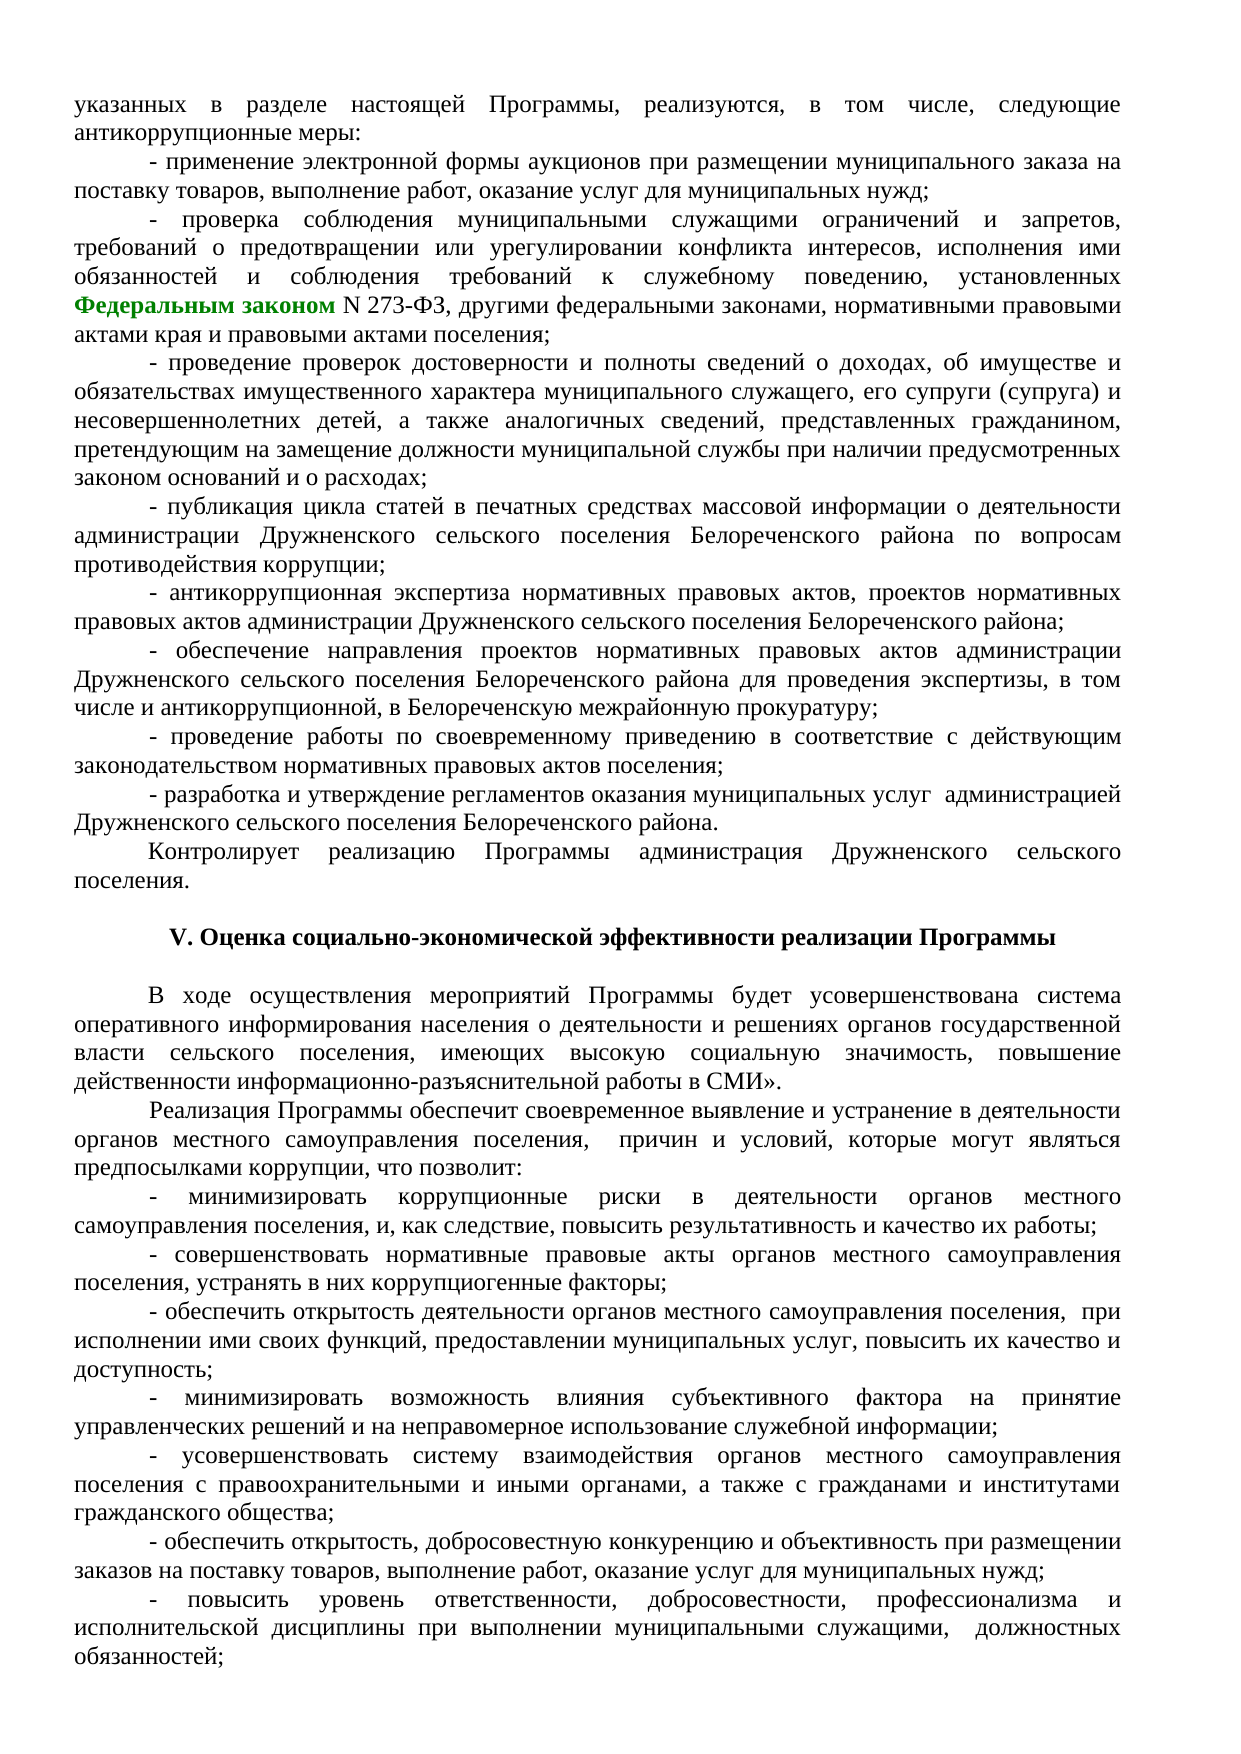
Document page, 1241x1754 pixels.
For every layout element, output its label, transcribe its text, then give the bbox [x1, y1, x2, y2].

text Контролирует реализацию Программы администрация Дружненского сельского поселения. [74, 836, 1122, 894]
text - антикоррупционная экспертиза нормативных правовых актов, проектов нормативных правовых актов администрации Дружненского сельского поселения Белореченского района; [74, 577, 1122, 635]
text - применение электронной формы аукционов при размещении муниципального заказа на поставку товаров, выполнение работ, оказание услуг для муниципальных нужд; [74, 146, 1122, 204]
text - проведение работы по своевременному приведению в соответствие с действующим законодательством нормативных правовых актов поселения; [74, 721, 1122, 779]
text - минимизировать возможность влияния субъективного фактора на принятие управленческих решений и на неправомерное использование служебной информации; [74, 1382, 1122, 1440]
text В ходе осуществления мероприятий Программы будет усовершенствована система оперативного информирования населения о деятельности и решениях органов государственной власти сельского поселения, имеющих высокую социальную значимость, повышение действенности информационно-разъяснительной работы в СМИ». [74, 980, 1122, 1095]
text - проверка соблюдения муниципальными служащими ограничений и запретов, требований о предотвращении или урегулировании конфликта интересов, исполнения ими обязанностей и соблюдения требований к служебному поведению, установленных Федеральным законом N 273-ФЗ, другими федеральными законами, нормативными правовыми актами края и правовыми актами поселения; [74, 204, 1122, 347]
text - минимизировать коррупционные риски в деятельности органов местного самоуправления поселения, и, как следствие, повысить результативность и качество их работы; [74, 1181, 1122, 1239]
text - проведение проверок достоверности и полноты сведений о доходах, об имуществе и обязательствах имущественного характера муниципального служащего, его супруги (супруга) и несовершеннолетних детей, а также аналогичных сведений, представленных гражданином, претендующим на замещение должности муниципальной службы при наличии предусмотренных законом оснований и о расходах; [74, 347, 1122, 491]
text - обеспечение направления проектов нормативных правовых актов администрации Дружненского сельского поселения Белореченского района для проведения экспертизы, в том числе и антикоррупционной, в Белореченскую межрайонную прокуратуру; [74, 635, 1122, 721]
text - обеспечить открытость, добросовестную конкуренцию и объективность при размещении заказов на поставку товаров, выполнение работ, оказание услуг для муниципальных нужд; [74, 1526, 1122, 1584]
text Реализация Программы обеспечит своевременное выявление и устранение в деятельности органов местного самоуправления поселения, причин и условий, которые могут являться предпосылками коррупции, что позволит: [74, 1095, 1122, 1181]
text - обеспечить открытость деятельности органов местного самоуправления поселения, при исполнении ими своих функций, предоставлении муниципальных услуг, повысить их качество и доступность; [74, 1296, 1122, 1382]
text - усовершенствовать систему взаимодействия органов местного самоуправления поселения с правоохранительными и иными органами, а также с гражданами и институтами гражданского общества; [74, 1440, 1122, 1526]
text - совершенствовать нормативные правовые акты органов местного самоуправления поселения, устранять в них коррупциогенные факторы; [74, 1239, 1122, 1296]
text - повысить уровень ответственности, добросовестности, профессионализма и исполнительской дисциплины при выполнении муниципальными служащими, должностных обязанностей; [74, 1584, 1122, 1670]
text - публикация цикла статей в печатных средствах массовой информации о деятельности администрации Дружненского сельского поселения Белореченского района по вопросам противодействия коррупции; [74, 491, 1122, 577]
text V. Оценка социально-экономической эффективности реализации Программы [74, 922, 1122, 951]
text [74, 89, 1122, 146]
text - разработка и утверждение регламентов оказания муниципальных услуг администрацией Дружненского сельского поселения Белореченского района. [74, 779, 1122, 836]
